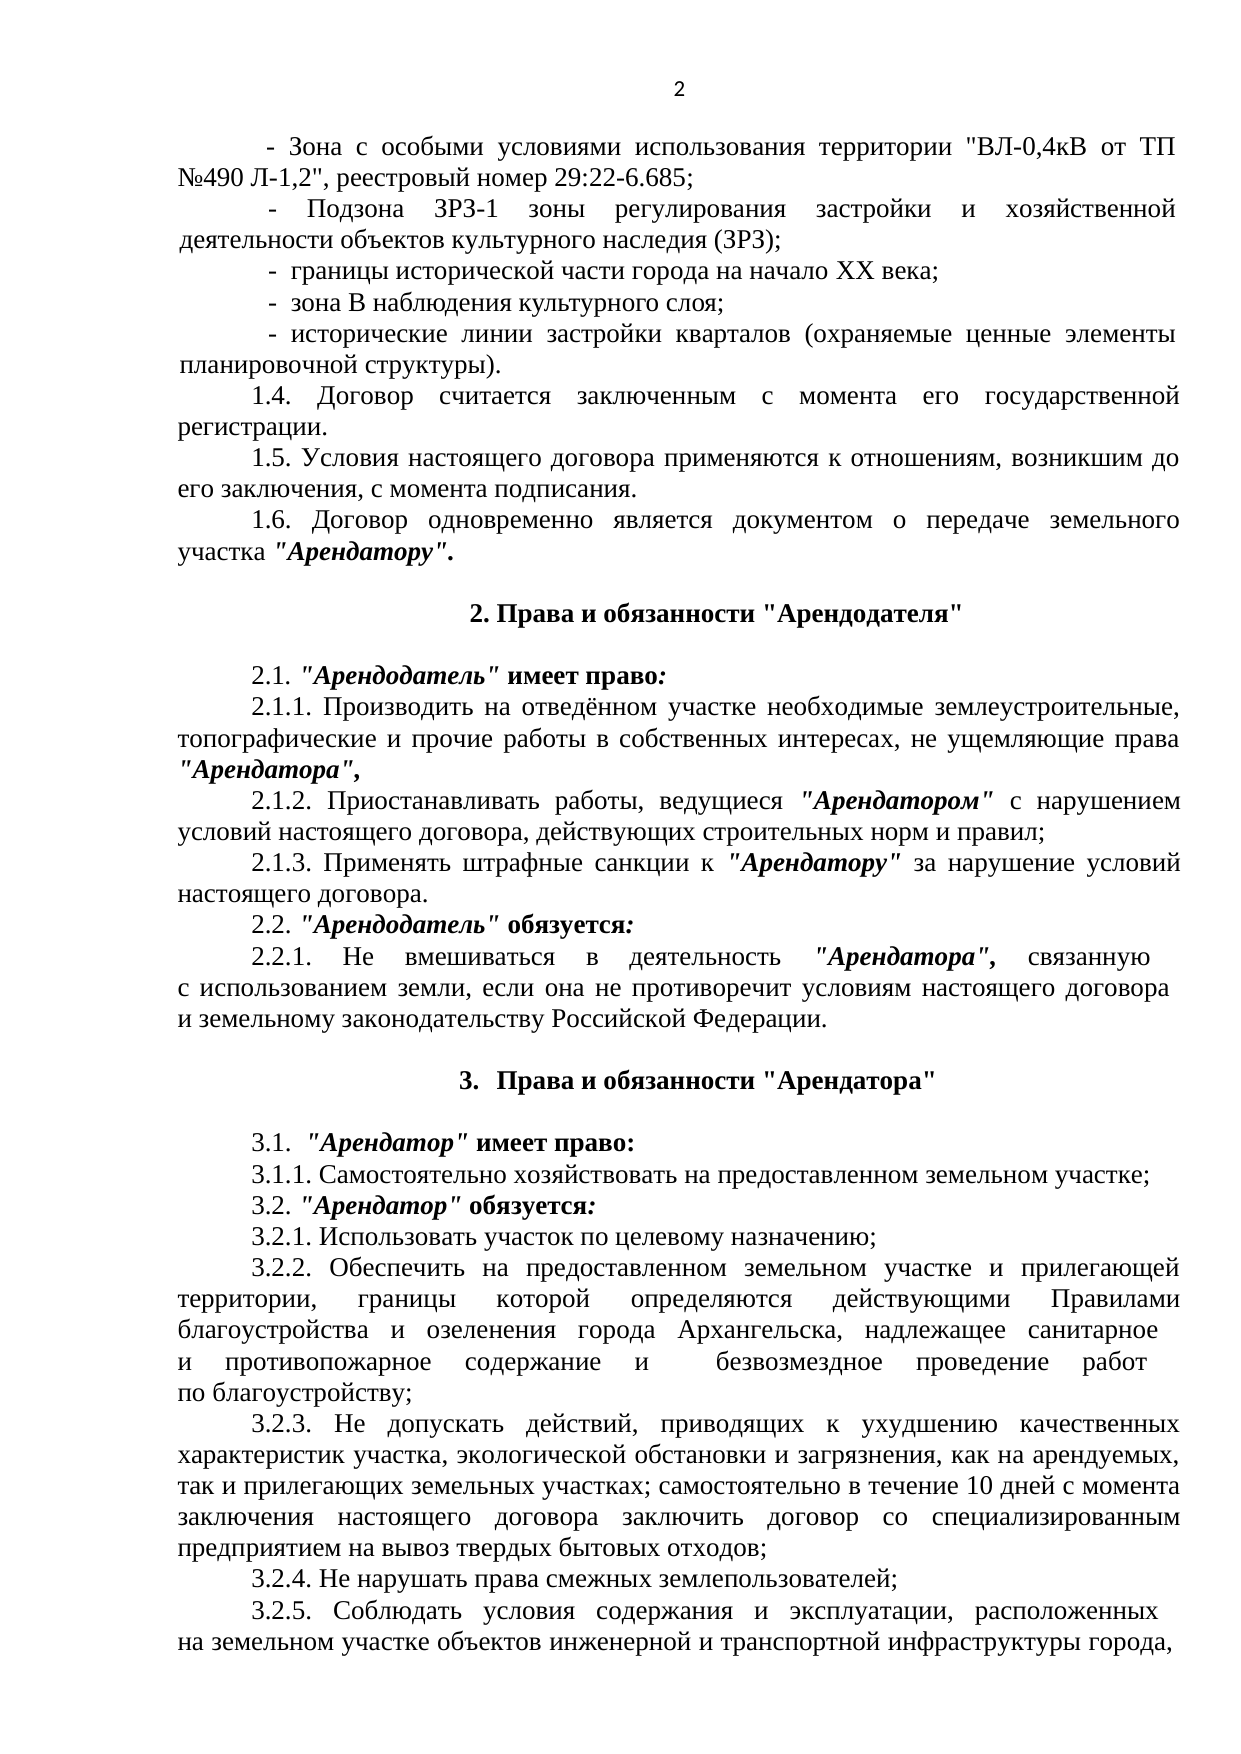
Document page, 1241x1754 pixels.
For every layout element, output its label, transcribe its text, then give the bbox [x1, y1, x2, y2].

text 2.2.1. Не вмешиваться в деятельность "Арендатора", связанную с использованием земли, если она не противоречит условиям настоящего договора и земельному законодательству Российской Федерации. [177, 940, 1181, 1033]
text 2.1.2. Приостанавливать работы, ведущиеся "Арендатором" с нарушением условий настоящего договора, действующих строительных норм и правил; [177, 784, 1181, 846]
text 1.4. Договор считается заключенным с момента его государственной регистрации. [177, 379, 1181, 441]
text 2.2. "Арендодатель" обязуется: [177, 908, 1181, 940]
text 3.1. "Арендатор" имеет право: [177, 1127, 1181, 1158]
text - исторические линии застройки кварталов (охраняемые ценные элементы планировочной структуры). [179, 317, 1177, 379]
text 2.1.1. Производить на отведённом участке необходимые землеустроительные, топографические и прочие работы в собственных интересах, не ущемляющие права "Арендатора", [177, 691, 1181, 784]
text - Зона с особыми условиями использования территории "ВЛ-0,4кВ от ТП №490 Л-1,2", реестровый номер 29:22-6.685; [177, 130, 1177, 192]
text 1.5. Условия настоящего договора применяются к отношениям, возникшим до его заключения, с момента подписания. [177, 441, 1181, 504]
text - зона В наблюдения культурного слоя; [179, 286, 1177, 317]
text 3.2.4. Не нарушать права смежных землепользователей; [177, 1563, 1181, 1594]
text 3.1.1. Самостоятельно хозяйствовать на предоставленном земельном участке; [177, 1158, 1181, 1189]
text 3.2.2. Обеспечить на предоставленном земельном участке и прилегающей территории, границы которой определяются действующими Правилами благоустройства и озеленения города Архангельска, надлежащее санитарное и противопожарное содержание и безвозмездное проведение работ по благоустройству; [177, 1251, 1181, 1407]
text 3.2.1. Использовать участок по целевому назначению; [177, 1220, 1181, 1251]
text 2.1.3. Применять штрафные санкции к "Арендатору" за нарушение условий настоящего договора. [177, 846, 1181, 908]
text - границы исторической части города на начало XX века; [179, 254, 1177, 286]
list 2. Права и обязанности "Арендодателя" [252, 597, 1181, 628]
text 1.6. Договор одновременно является документом о передаче земельного участка "Арендатору". [177, 504, 1181, 566]
text 2.1. "Арендодатель" имеет право: [177, 659, 1181, 691]
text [177, 1594, 1181, 1656]
text 3.2.3. Не допускать действий, приводящих к ухудшению качественных характеристик участка, экологической обстановки и загрязнения, как на арендуемых, так и прилегающих земельных участках; самостоятельно в течение 10 дней с момента заключения настоящего договора заключить договор со специализированным предприятием на вывоз твердых бытовых отходов; [177, 1407, 1181, 1563]
text - Подзона ЗРЗ-1 зоны регулирования застройки и хозяйственной деятельности объектов культурного наследия (ЗРЗ); [179, 192, 1177, 254]
text 3.2. "Арендатор" обязуется: [177, 1189, 1181, 1220]
list Права и обязанности "Арендатора" [215, 1064, 1181, 1095]
